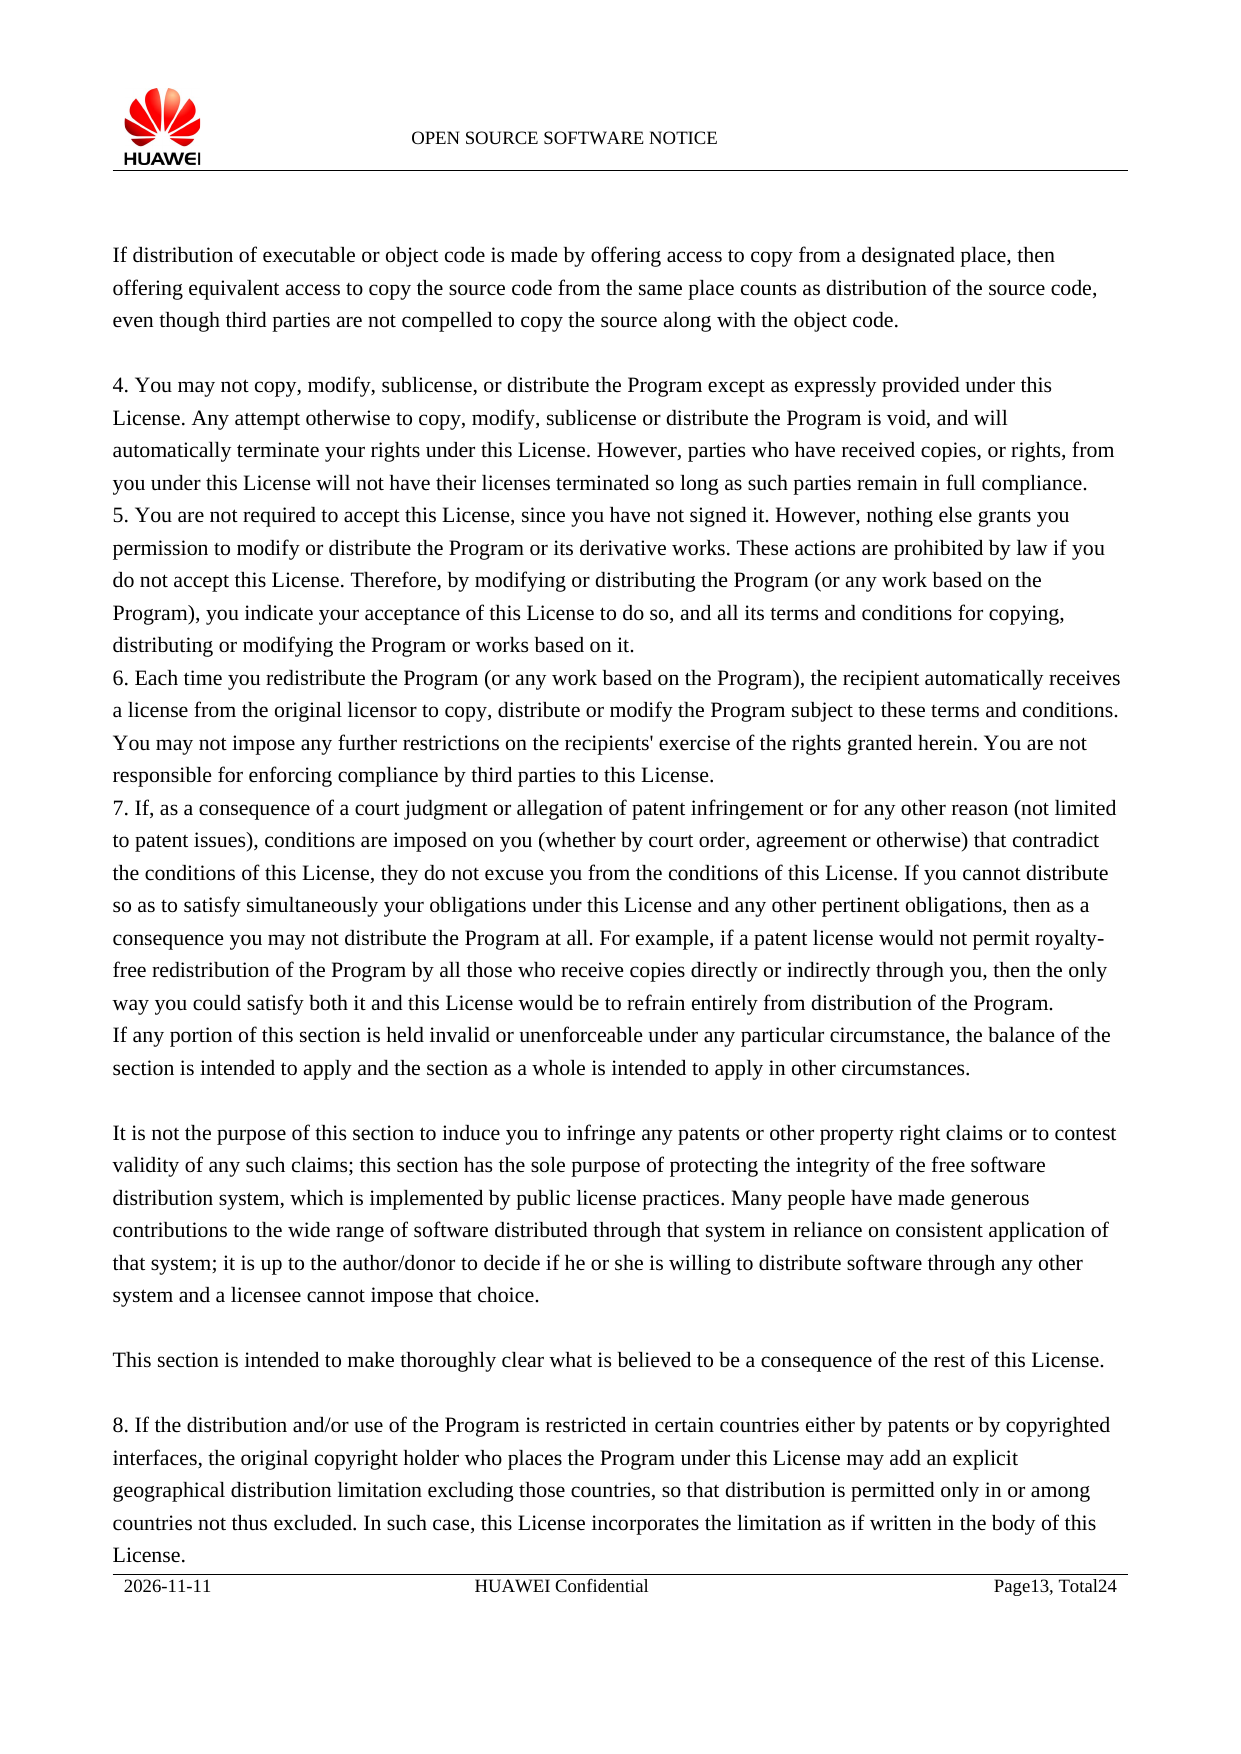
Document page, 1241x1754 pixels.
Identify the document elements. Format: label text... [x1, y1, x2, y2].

picture [124, 88, 201, 165]
